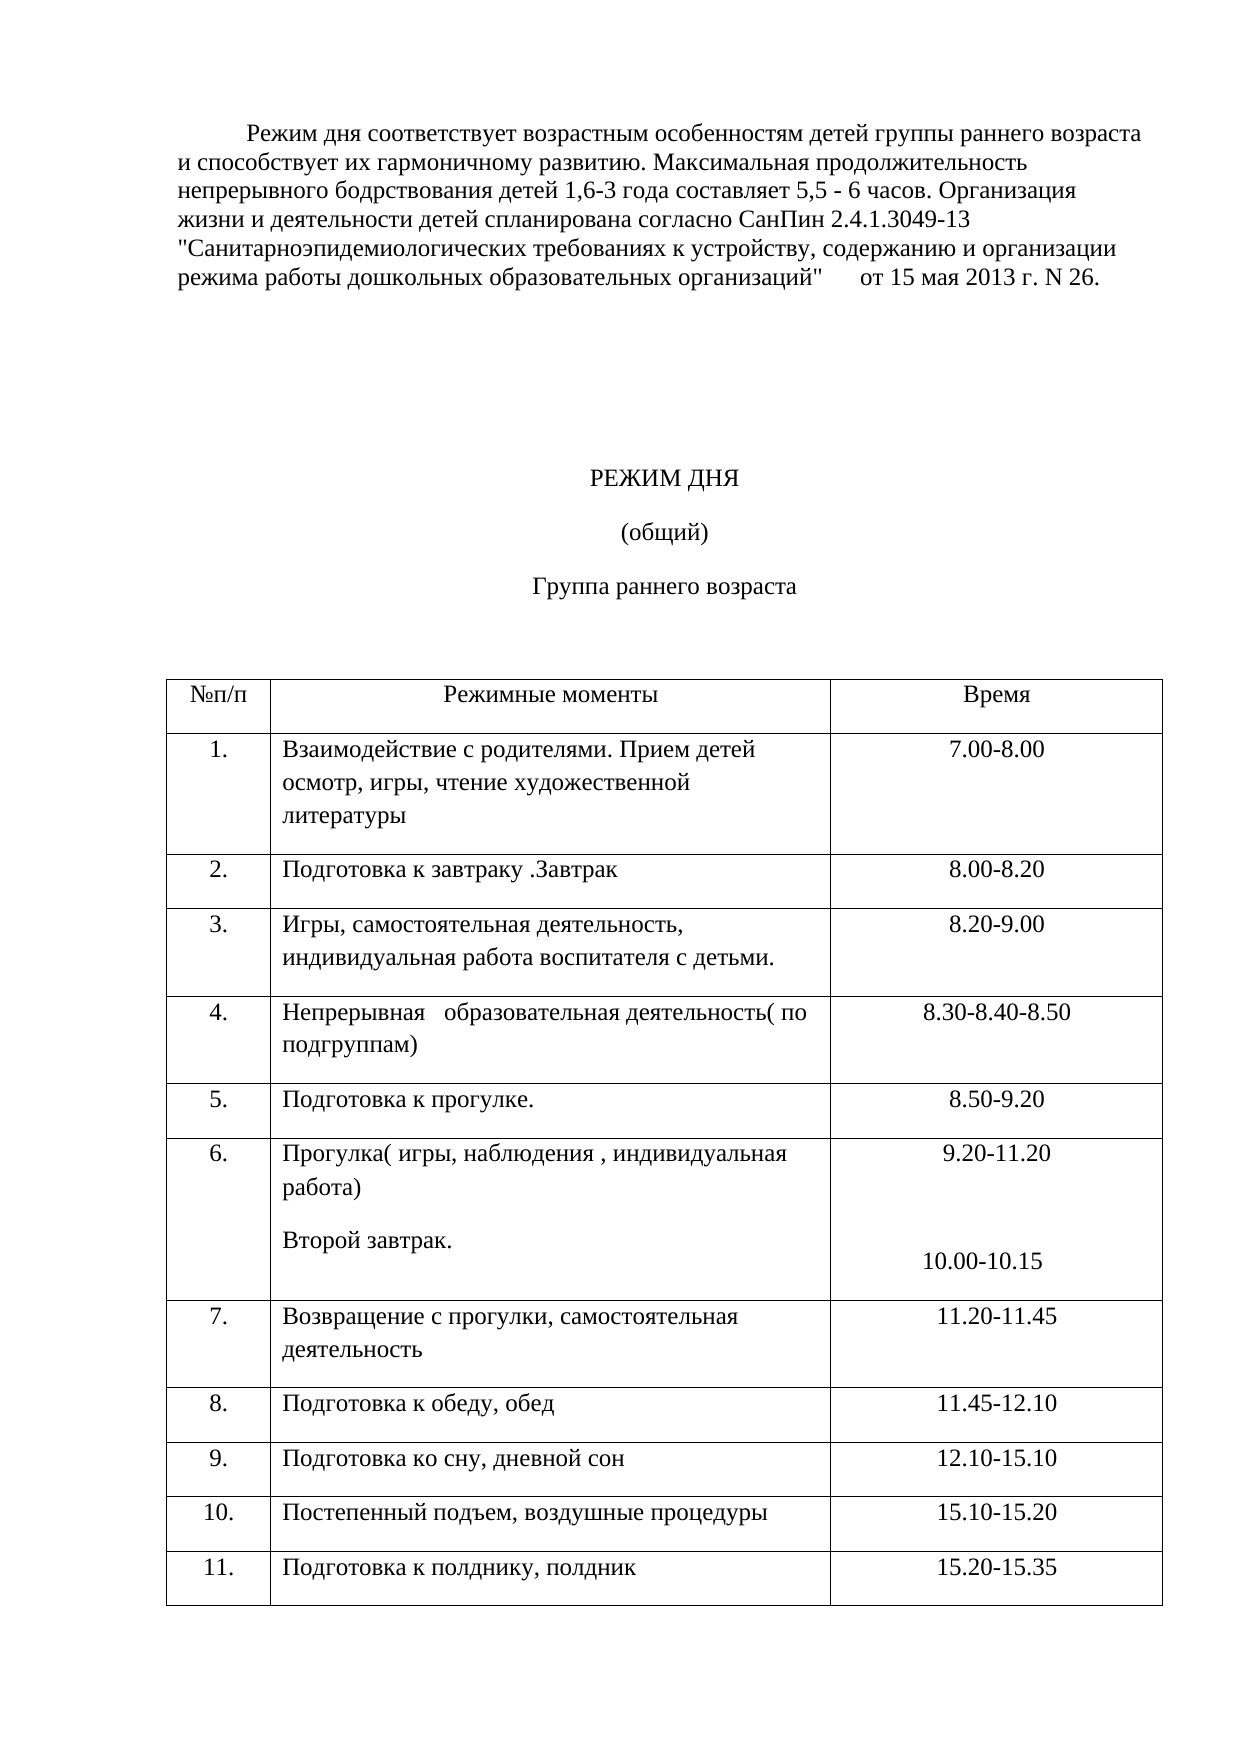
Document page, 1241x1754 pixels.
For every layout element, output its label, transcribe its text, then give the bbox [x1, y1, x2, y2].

table_cell 8. [167, 1388, 270, 1442]
text Режим дня соответствует возрастным особенностям детей группы раннего возраста и способствует их гармоничному развитию. Максимальная продолжительность непрерывного бодрствования детей 1,6-3 года составляет 5,5 - 6 часов. Организация жизни и деятельности детей спланирована согласно СанПин 2.4.1.3049-13 "Санитарноэпидемиологических требованиях к устройству, содержанию и организации режима работы дошкольных образовательных организаций" от 15 мая 2013 г. N 26. [177, 118, 1152, 291]
table_header №п/п [167, 680, 270, 733]
table_cell Подготовка ко сну, дневной сон [271, 1443, 830, 1496]
table_cell 1. [167, 734, 270, 853]
table_cell 7. [167, 1301, 270, 1387]
table_cell 9.20-11.20 10.00-10.15 [831, 1139, 1162, 1300]
table_cell Возвращение с прогулки, самостоятельная деятельность [271, 1301, 830, 1387]
table_cell Прогулка( игры, наблюдения , индивидуальная работа) Второй завтрак. [271, 1139, 830, 1300]
table_header Режимные моменты [271, 680, 830, 733]
table_cell 7.00-8.00 [831, 734, 1162, 853]
text (общий) [177, 517, 1152, 546]
table_cell 2. [167, 855, 270, 908]
table_cell 15.20-15.35 [831, 1552, 1162, 1605]
table_cell Подготовка к завтраку .Завтрак [271, 855, 830, 908]
table_cell Игры, самостоятельная деятельность, индивидуальная работа воспитателя с детьми. [271, 909, 830, 996]
text РЕЖИМ ДНЯ [177, 463, 1152, 492]
table_cell Подготовка к полднику, полдник [271, 1552, 830, 1605]
table_cell 3. [167, 909, 270, 996]
table_cell 10. [167, 1497, 270, 1551]
table_cell 8.20-9.00 [831, 909, 1162, 996]
table_cell Непрерывная образовательная деятельность( по подгруппам) [271, 997, 830, 1083]
table_cell 11. [167, 1552, 270, 1605]
table_cell Постепенный подъем, воздушные процедуры [271, 1497, 830, 1551]
table_cell Подготовка к обеду, обед [271, 1388, 830, 1442]
text Группа раннего возраста [177, 571, 1152, 599]
table_cell Подготовка к прогулке. [271, 1084, 830, 1137]
table_cell 9. [167, 1443, 270, 1496]
table_cell 11.45-12.10 [831, 1388, 1162, 1442]
table_cell 8.00-8.20 [831, 855, 1162, 908]
table_cell 6. [167, 1139, 270, 1300]
table_cell Взаимодействие с родителями. Прием детей осмотр, игры, чтение художественной литературы [271, 734, 830, 853]
table_cell 8.30-8.40-8.50 [831, 997, 1162, 1083]
table_cell 11.20-11.45 [831, 1301, 1162, 1387]
table_cell 4. [167, 997, 270, 1083]
table_cell 8.50-9.20 [831, 1084, 1162, 1137]
table_cell 5. [167, 1084, 270, 1137]
table_header Время [831, 680, 1162, 733]
table_cell 15.10-15.20 [831, 1497, 1162, 1551]
table_cell 12.10-15.10 [831, 1443, 1162, 1496]
